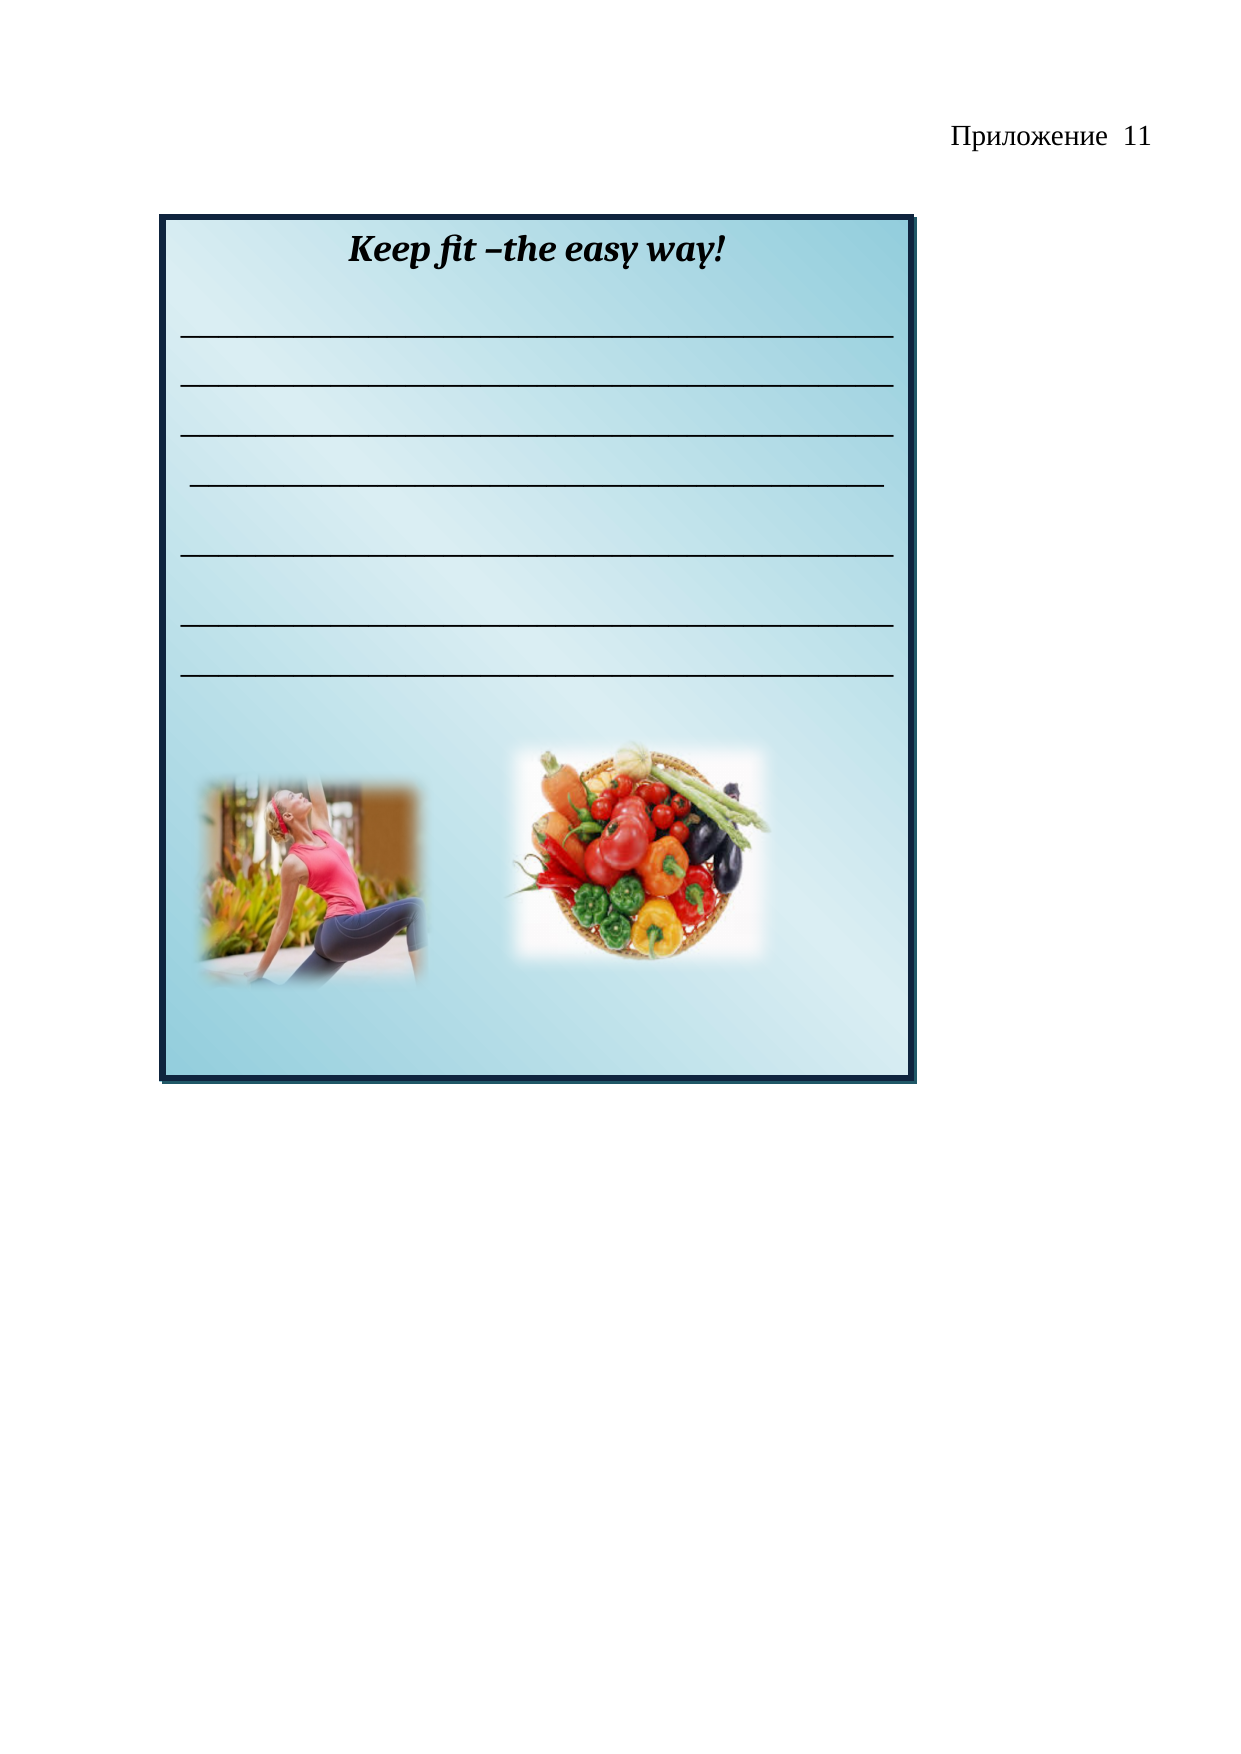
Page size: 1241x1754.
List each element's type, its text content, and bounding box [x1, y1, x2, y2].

picture [524, 760, 753, 949]
text Приложение 11 [177, 118, 1152, 152]
picture [218, 798, 406, 965]
